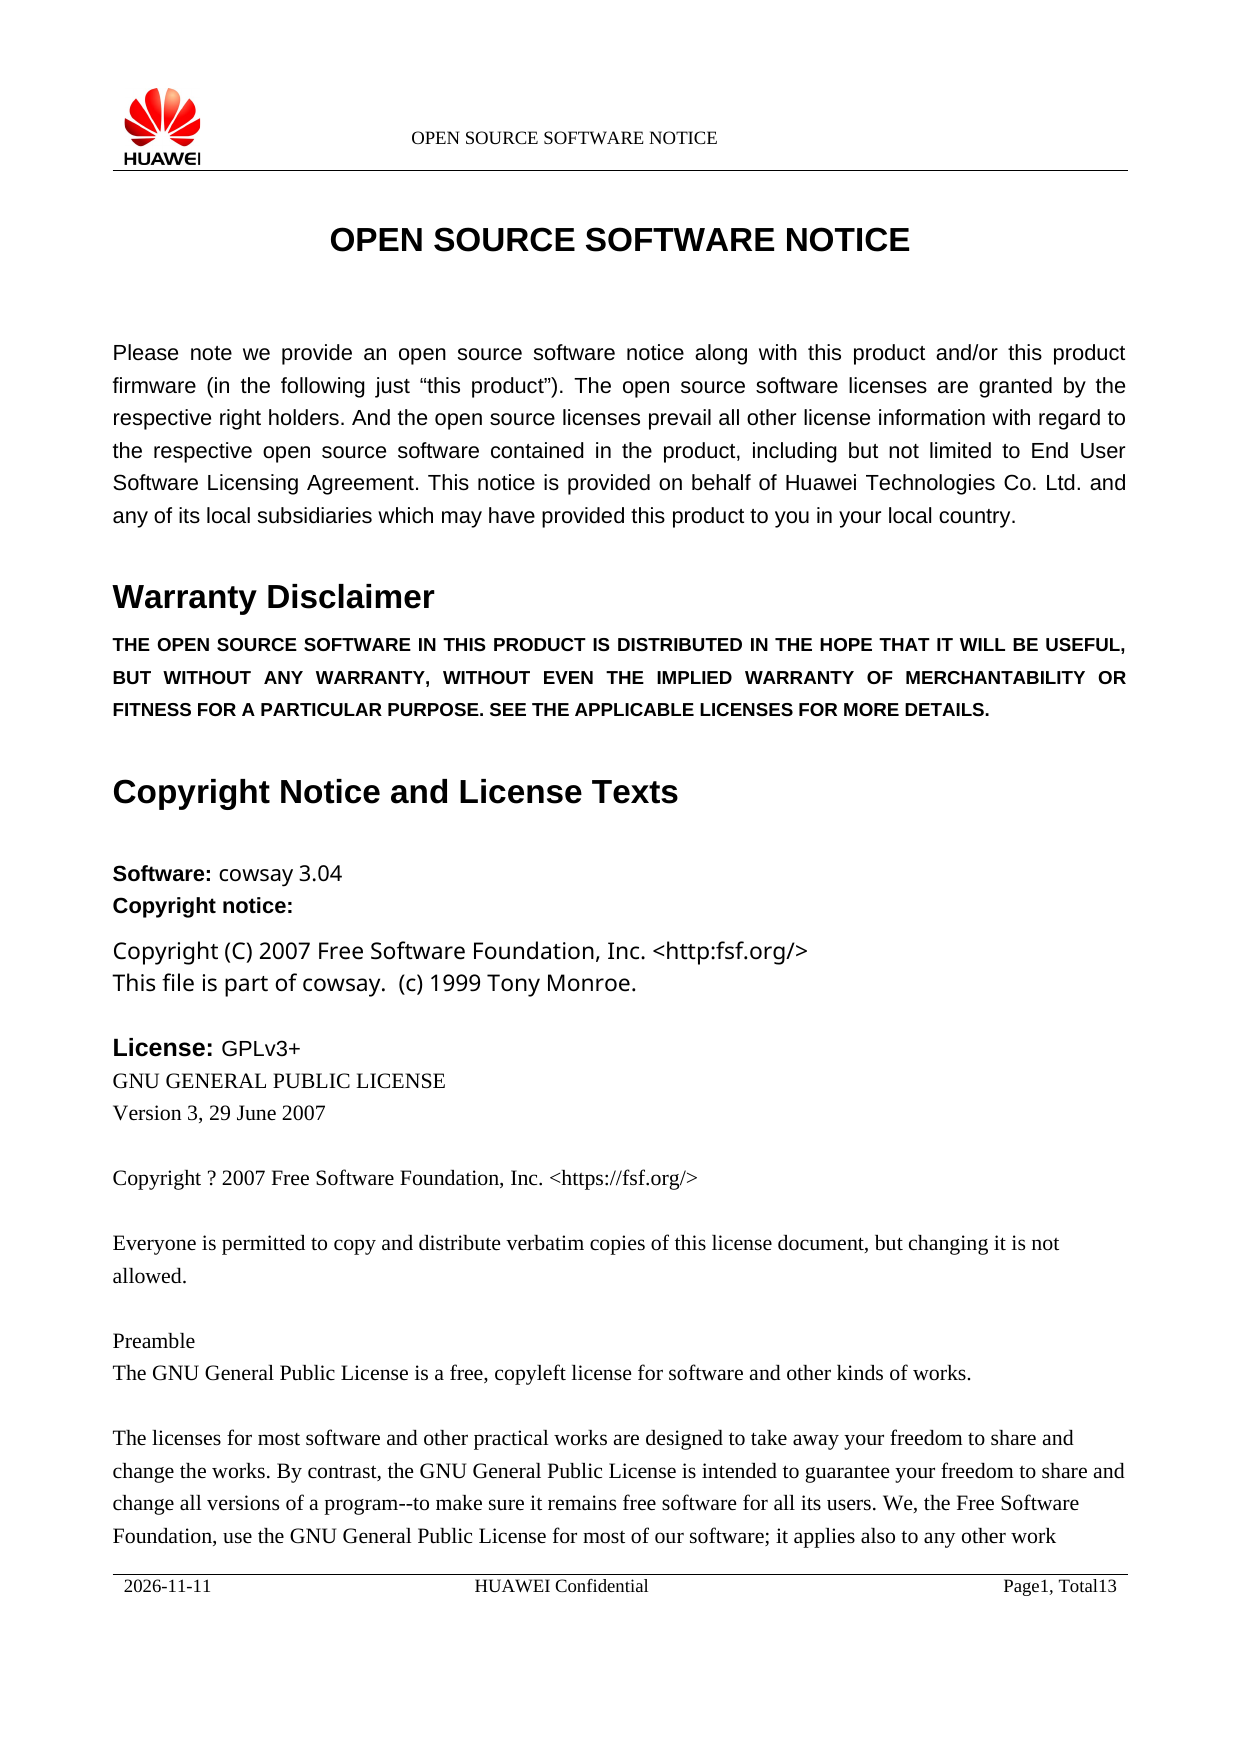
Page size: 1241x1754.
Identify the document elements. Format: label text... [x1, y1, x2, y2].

title Software: cowsay 3.04 [112, 856, 1128, 889]
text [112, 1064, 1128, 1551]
text License: GPLv3+ [112, 1031, 1128, 1064]
text The open source software in this product is distributed in the hope that it will be useful, but WITHOUT ANY WARRANTY, without even the implied warranty of MERCHANTABILITY or FITNESS FOR A PARTICULAR PURPOSE. See the applicable licenses for more details. [112, 629, 1128, 726]
text Copyright Notice and License Texts [112, 759, 1128, 824]
text Copyright (C) 2007 Free Software Foundation, Inc. <http:fsf.org/> This file is part of cowsay. (c) 1999 Tony Monroe. [112, 934, 1128, 1031]
text Warranty Disclaimer [112, 564, 1128, 629]
text OPEN SOURCE SOFTWARE NOTICE [112, 206, 1128, 271]
text Copyright notice: [112, 889, 1128, 921]
picture [124, 88, 201, 165]
text Please note we provide an open source software notice along with this product and/or this product firmware (in the following just “this product”). The open source software licenses are granted by the respective right holders. And the open source licenses prevail all other license information with regard to the respective open source software contained in the product, including but not limited to End User Software Licensing Agreement. This notice is provided on behalf of Huawei Technologies Co. Ltd. and any of its local subsidiaries which may have provided this product to you in your local country. [112, 336, 1128, 531]
